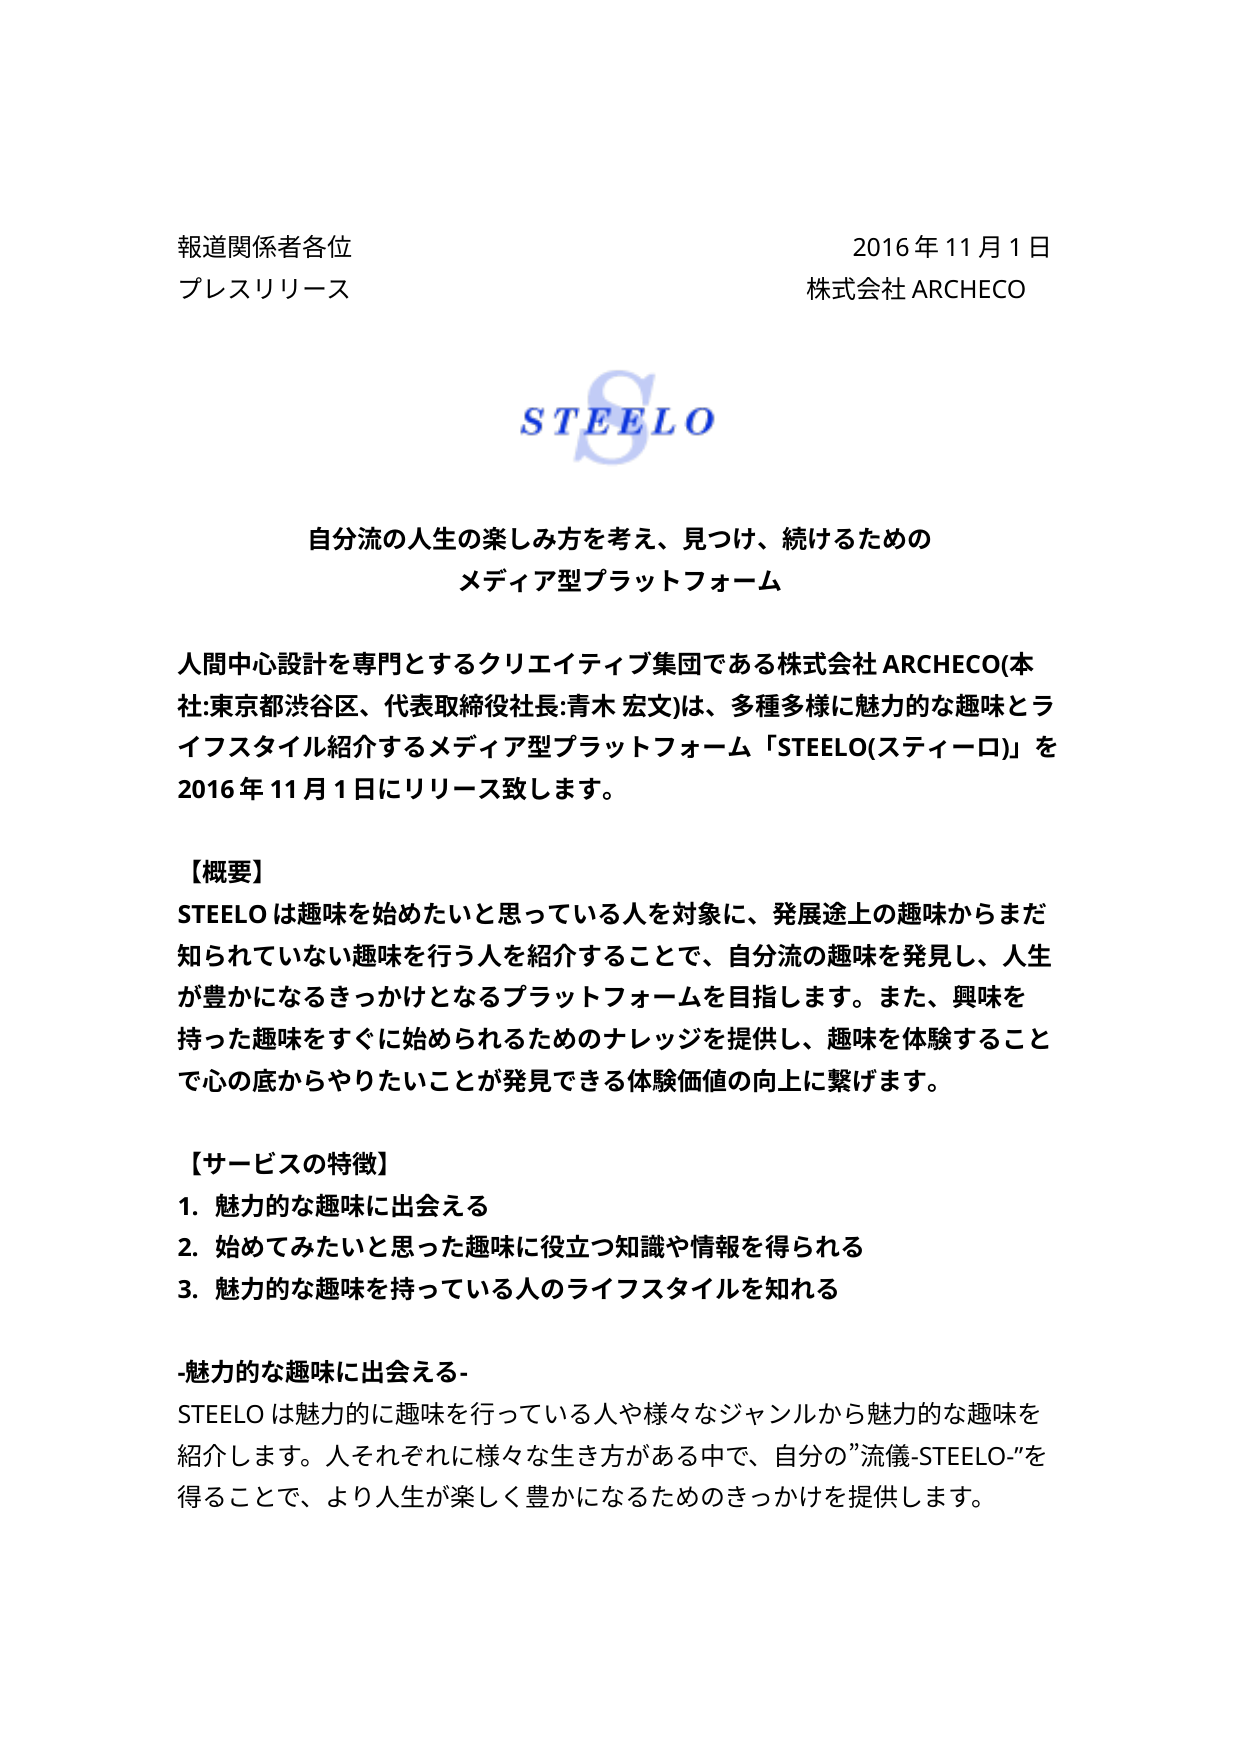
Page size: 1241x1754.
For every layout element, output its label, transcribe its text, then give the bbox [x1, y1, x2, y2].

list 魅力的な趣味に出会える [177, 1183, 1063, 1225]
text -魅力的な趣味に出会える- [177, 1350, 1063, 1392]
text STEELOは趣味を始めたいと思っている人を対象に、発展途上の趣味からまだ知られていない趣味を行う人を紹介することで、自分流の趣味を発見し、人生が豊かになるきっかけとなるプラットフォームを目指します。また、興味を持った趣味をすぐに始められるためのナレッジを提供し、趣味を体験することで心の底からやりたいことが発見できる体験価値の向上に繋げます。 [177, 892, 1063, 1100]
text 【概要】 [177, 850, 1063, 892]
picture [516, 350, 725, 496]
text 人間中心設計を専門とするクリエイティブ集団である株式会社ARCHECO(本社:東京都渋谷区、代表取締役社長:青木 宏文)は、多種多様に魅力的な趣味とライフスタイル紹介するメディア型プラットフォーム「STEELO(スティーロ)」を2016年11月1日にリリース致します。 [177, 642, 1063, 808]
list 始めてみたいと思った趣味に役立つ知識や情報を得られる [177, 1225, 1063, 1267]
text 報道関係者各位 2016年11月1日 [177, 225, 1063, 267]
text 自分流の人生の楽しみ方を考え、見つけ、続けるための [177, 517, 1063, 558]
text メディア型プラットフォーム [177, 558, 1063, 600]
text プレスリリース 株式会社ARCHECO [177, 267, 1063, 308]
text STEELOは魅力的に趣味を行っている人や様々なジャンルから魅力的な趣味を紹介します。人それぞれに様々な生き方がある中で、自分の”流儀-STEELO-”を得ることで、より人生が楽しく豊かになるためのきっかけを提供します。 [177, 1392, 1063, 1517]
list 魅力的な趣味を持っている人のライフスタイルを知れる [177, 1267, 1063, 1308]
text 【サービスの特徴】 [177, 1142, 1063, 1183]
